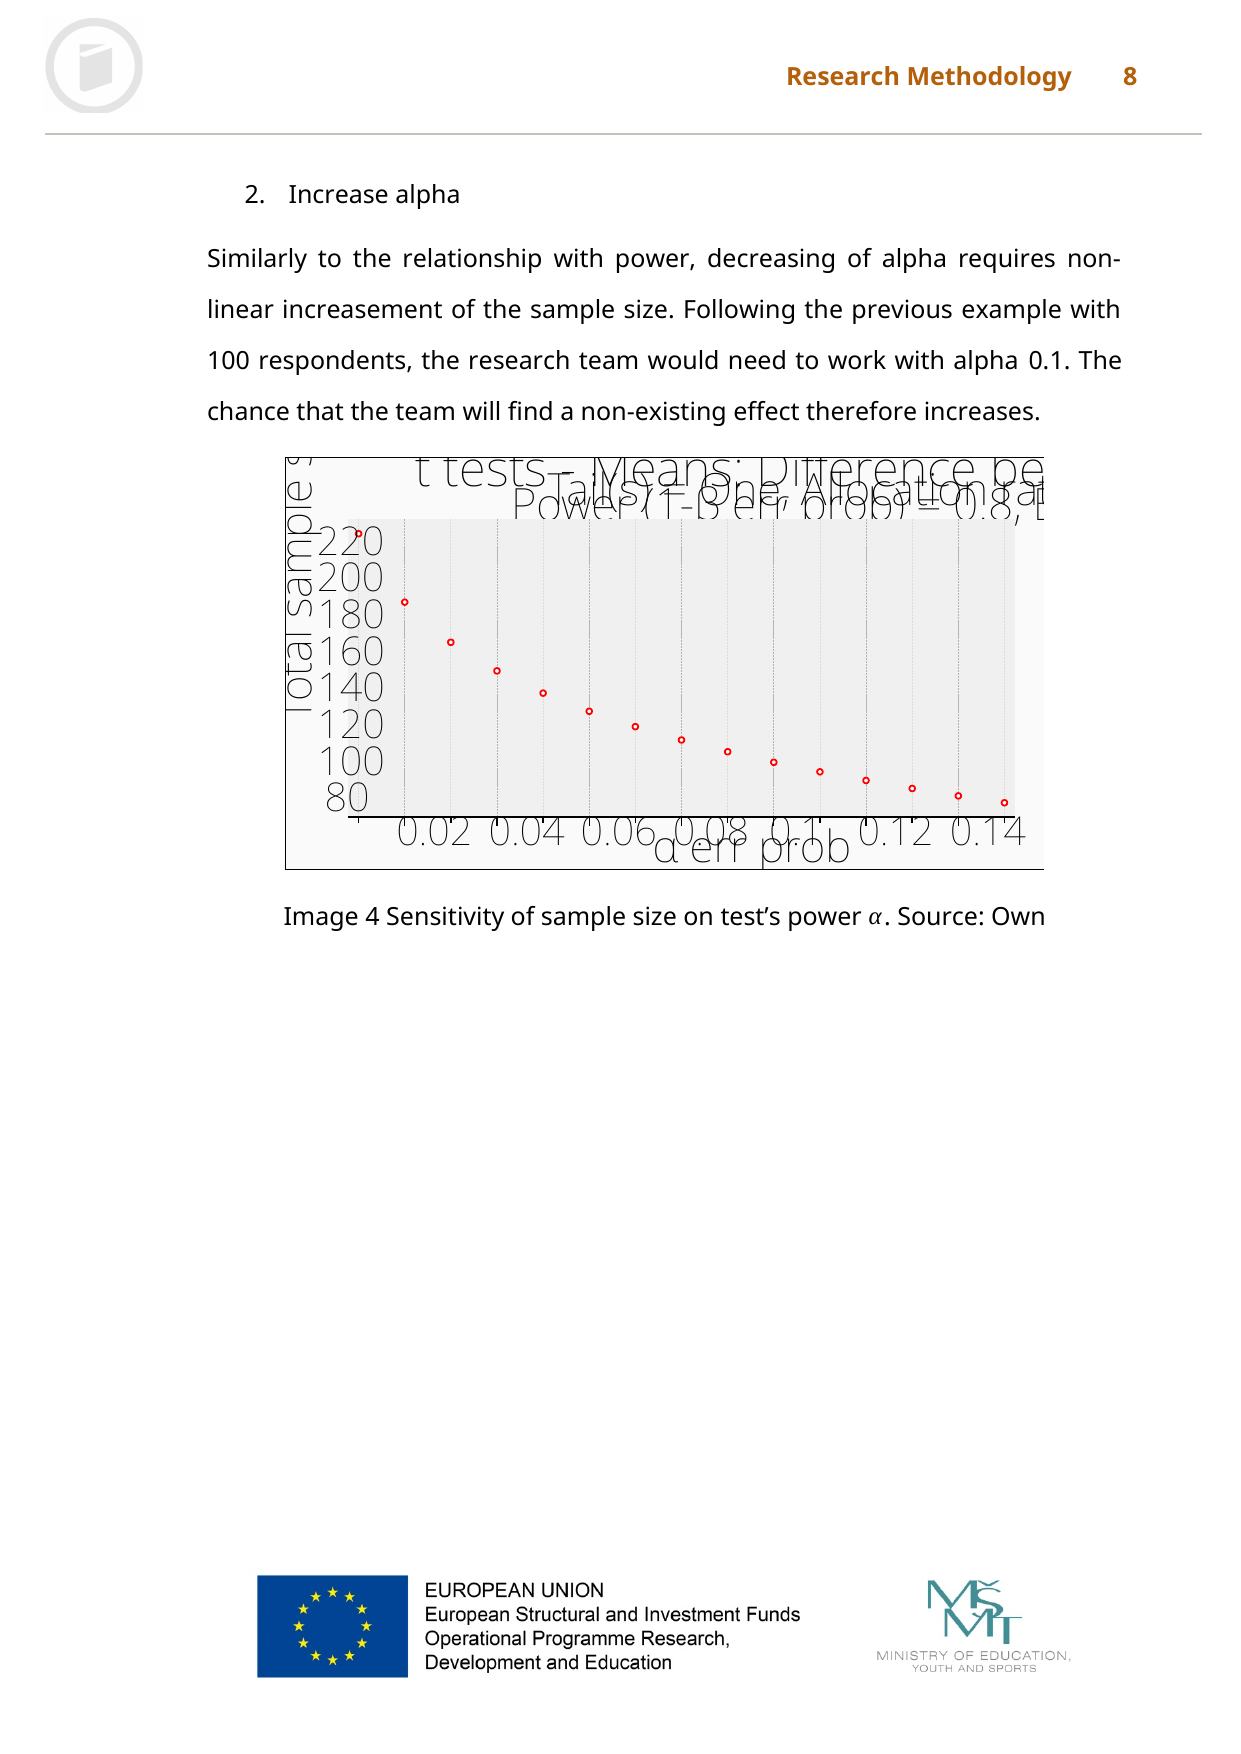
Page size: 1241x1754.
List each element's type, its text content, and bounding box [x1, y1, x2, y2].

picture [206, 1524, 1121, 1728]
list Increase alpha [244, 177, 1122, 211]
text Image 4 Sensitivity of sample size on test’s power . Source: Own [207, 899, 1122, 933]
text Similarly to the relationship with power, decreasing of alpha requires non-linear increasement of the sample size. Following the previous example with 100 respondents, the research team would need to work with alpha 0.1. The chance that the team will find a non-existing effect therefore increases. [207, 241, 1122, 428]
